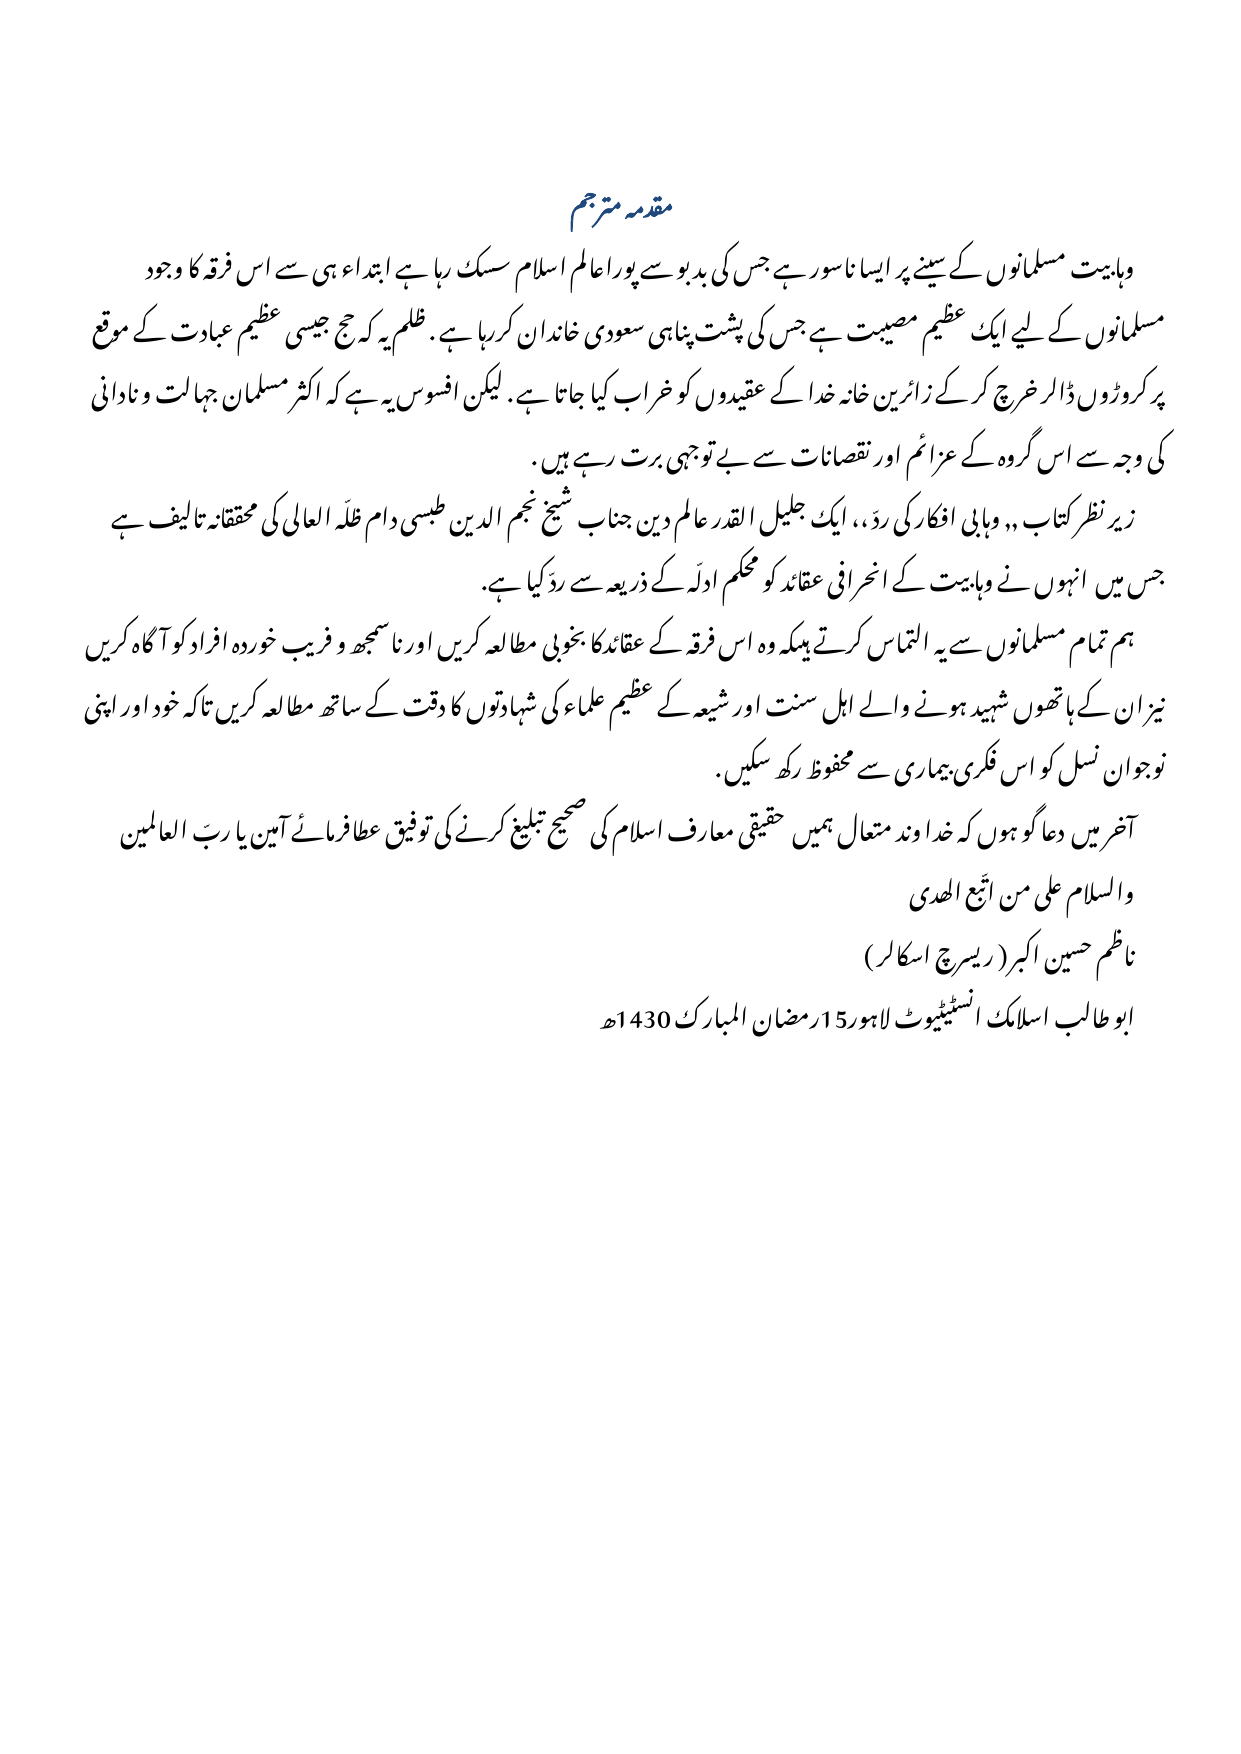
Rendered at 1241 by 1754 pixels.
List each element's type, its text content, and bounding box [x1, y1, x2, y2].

text آخر میں دعا گو ہوں کہ خدا وند متعال ہمیں حقیقی معارف اسلام کی صحیح تبلیغ کرنے کی توفیق عطافرمائے آمین یا ربّ العالمین [75, 794, 1165, 856]
text زیر نظر کتاب ٫٫ وہابی افکار کی ردّ ،، ایک جلیل القدر عالم دین جناب شیخ نجم الدین طبسی دام ظلّہ العالی کی محققانہ تالیف ہے جس میں انہوں نے وہابیت کے انحرافی عقائد کو محکم ادلّہ کے ذریعہ سے ردّ کیا ہے. [75, 481, 1165, 606]
text ہم تمام مسلمانوں سے یہ التماس کرتے ہیںکہ وہ اس فرقہ کے عقائدکا بخوبی مطالعہ کریں اور ناسمجھ و فریب خوردہ افراد کو آگاہ کریں نیز ان کے ہاتھوں شہید ہونے والے اہل سنت اور شیعہ کے عظیم علماء کی شہادتوں کا دقت کے ساتھ مطالعہ کریں تاکہ خود اور اپنی نوجوان نسل کو اس فکری بیماری سے محفوظ رکھ سکیں . [75, 606, 1165, 794]
subtitle مقدمہ مترجم [75, 169, 1165, 231]
text وہابیت مسلمانوں کے سینے پر ایسا ناسور ہے جس کی بد بو سے پوراعالم اسلام سسک رہا ہے ابتداء ہی سے اس فرقہ کا وجود مسلمانوں کے لیے ایک عظیم مصیبت ہے جس کی پشت پناہی سعودی خاندان کررہا ہے . ظلم یہ کہ حج جیسی عظیم عبادت کے موقع پر کروڑوں ڈالر خرچ کر کے زائرین خانہ خدا کے عقیدوں کو خراب کیا جاتا ہے . لیکن افسوس یہ ہے کہ اکثر مسلمان جہالت و نادانی کی وجہ سے اس گروہ کے عزائم اور نقصانات سے بے توجہی برت رہے ہیں . [75, 231, 1165, 481]
text ناظم حسین اکبر ( ریسرچ اسکالر ) [75, 919, 1165, 981]
text والسلام علی من اتّبع الھدی [75, 856, 1165, 919]
text ابو طالب اسلامک انسٹیٹیوٹ لاہور15رمضان المبارک 1430ھ [75, 981, 1165, 1044]
